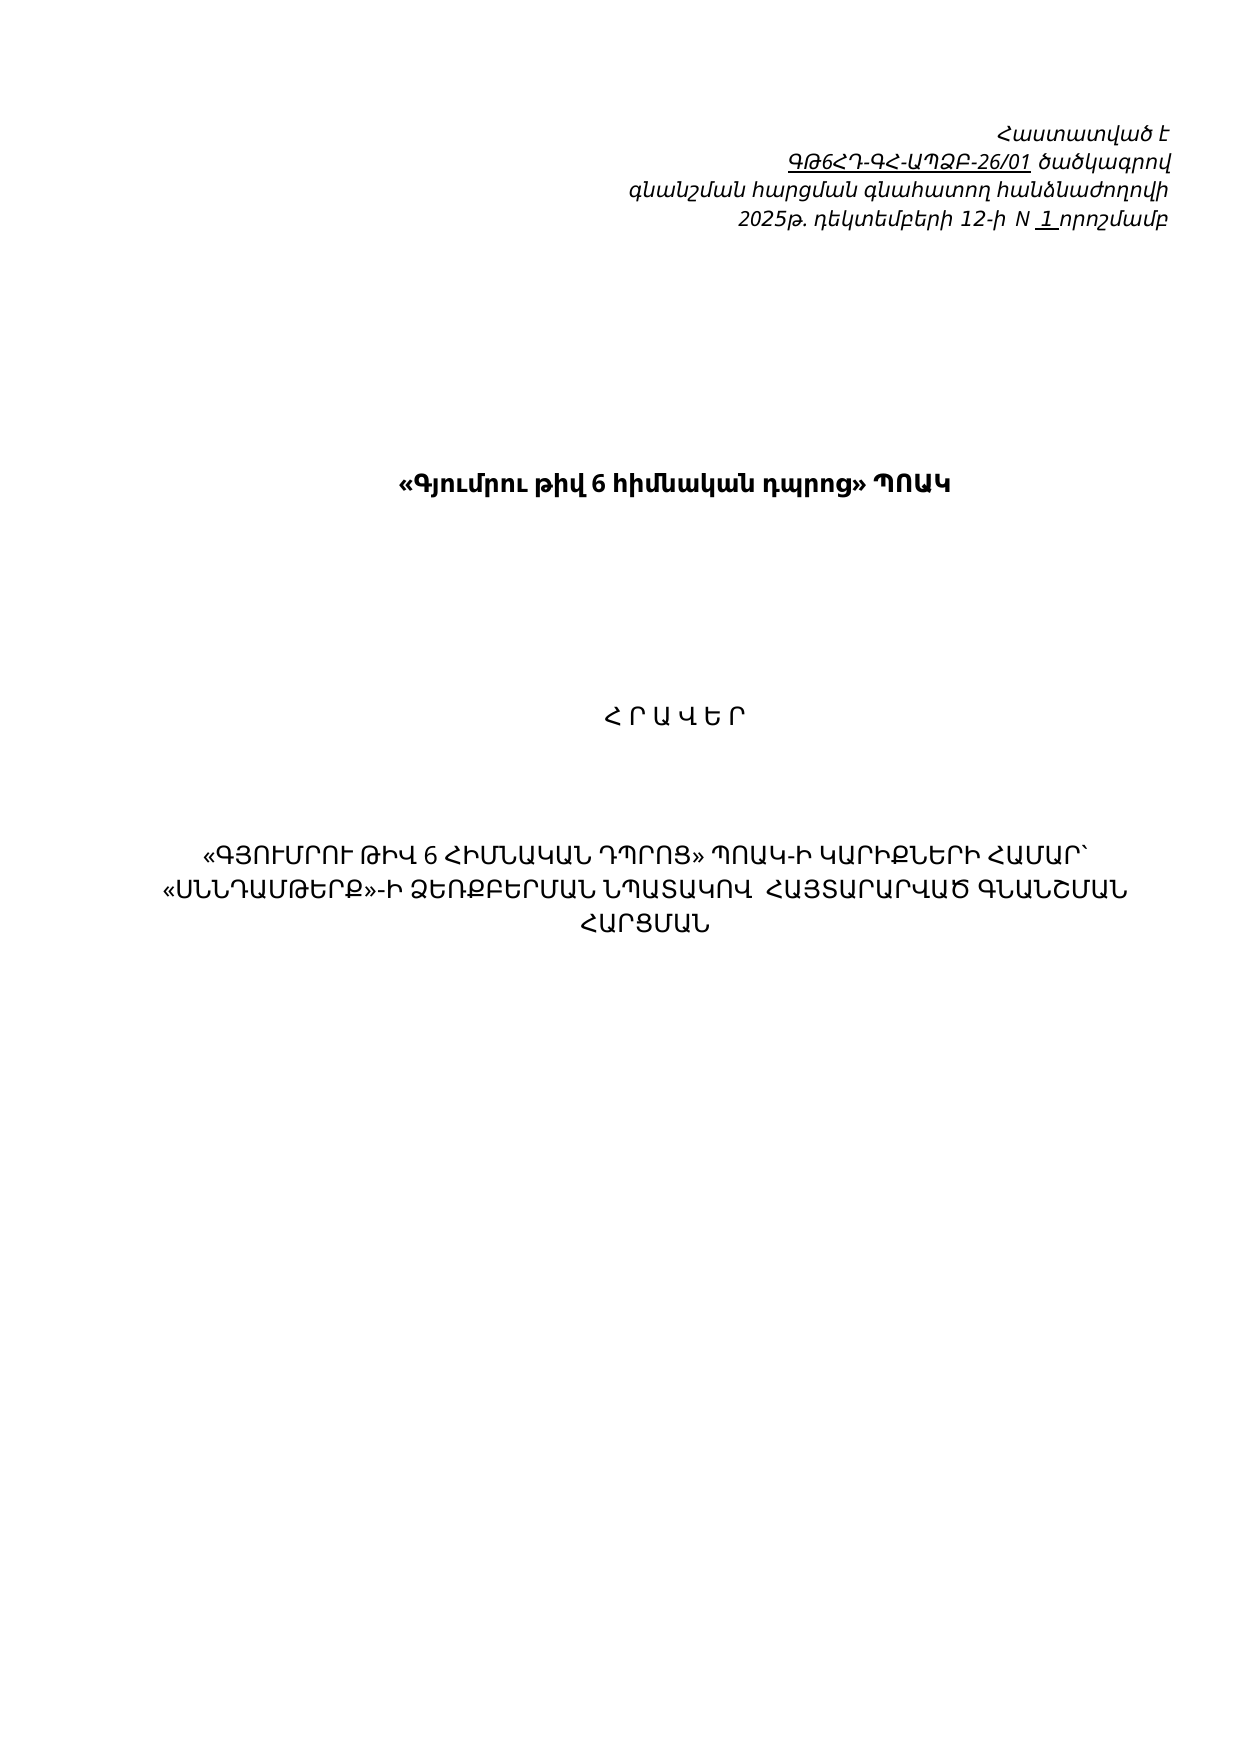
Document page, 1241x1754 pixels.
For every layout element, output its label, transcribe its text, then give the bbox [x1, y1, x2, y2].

text Հ Ր Ա Վ Ե Ր [118, 698, 1172, 732]
text գնանշման հարցման գնահատող հանձնաժողովի [118, 176, 1171, 204]
text ԳԹ6ՀԴ-ԳՀ-ԱՊՁԲ-26/01 ծածկագրով [118, 147, 1171, 176]
text 2025թ. դեկտեմբերի 12-ի N 1 որոշմամբ [118, 204, 1171, 232]
text «ԳՅՈՒՄՐՈՒ ԹԻՎ 6 ՀԻՄՆԱԿԱՆ ԴՊՐՈՑ» ՊՈԱԿ-Ի ԿԱՐԻՔՆԵՐԻ ՀԱՄԱՐ` «ՍՆՆԴԱՄԹԵՐՔ»-Ի ՁԵՌՔԲԵՐՄԱՆ ՆՊԱՏԱԿՈՎ ՀԱՅՏԱՐԱՐՎԱԾ ԳՆԱՆՇՄԱՆ ՀԱՐՑՄԱՆ [118, 838, 1172, 940]
text Հաստատված է [118, 119, 1171, 147]
text «Գյումրու թիվ 6 հիմնական դպրոց» ՊՈԱԿ [118, 465, 1172, 499]
